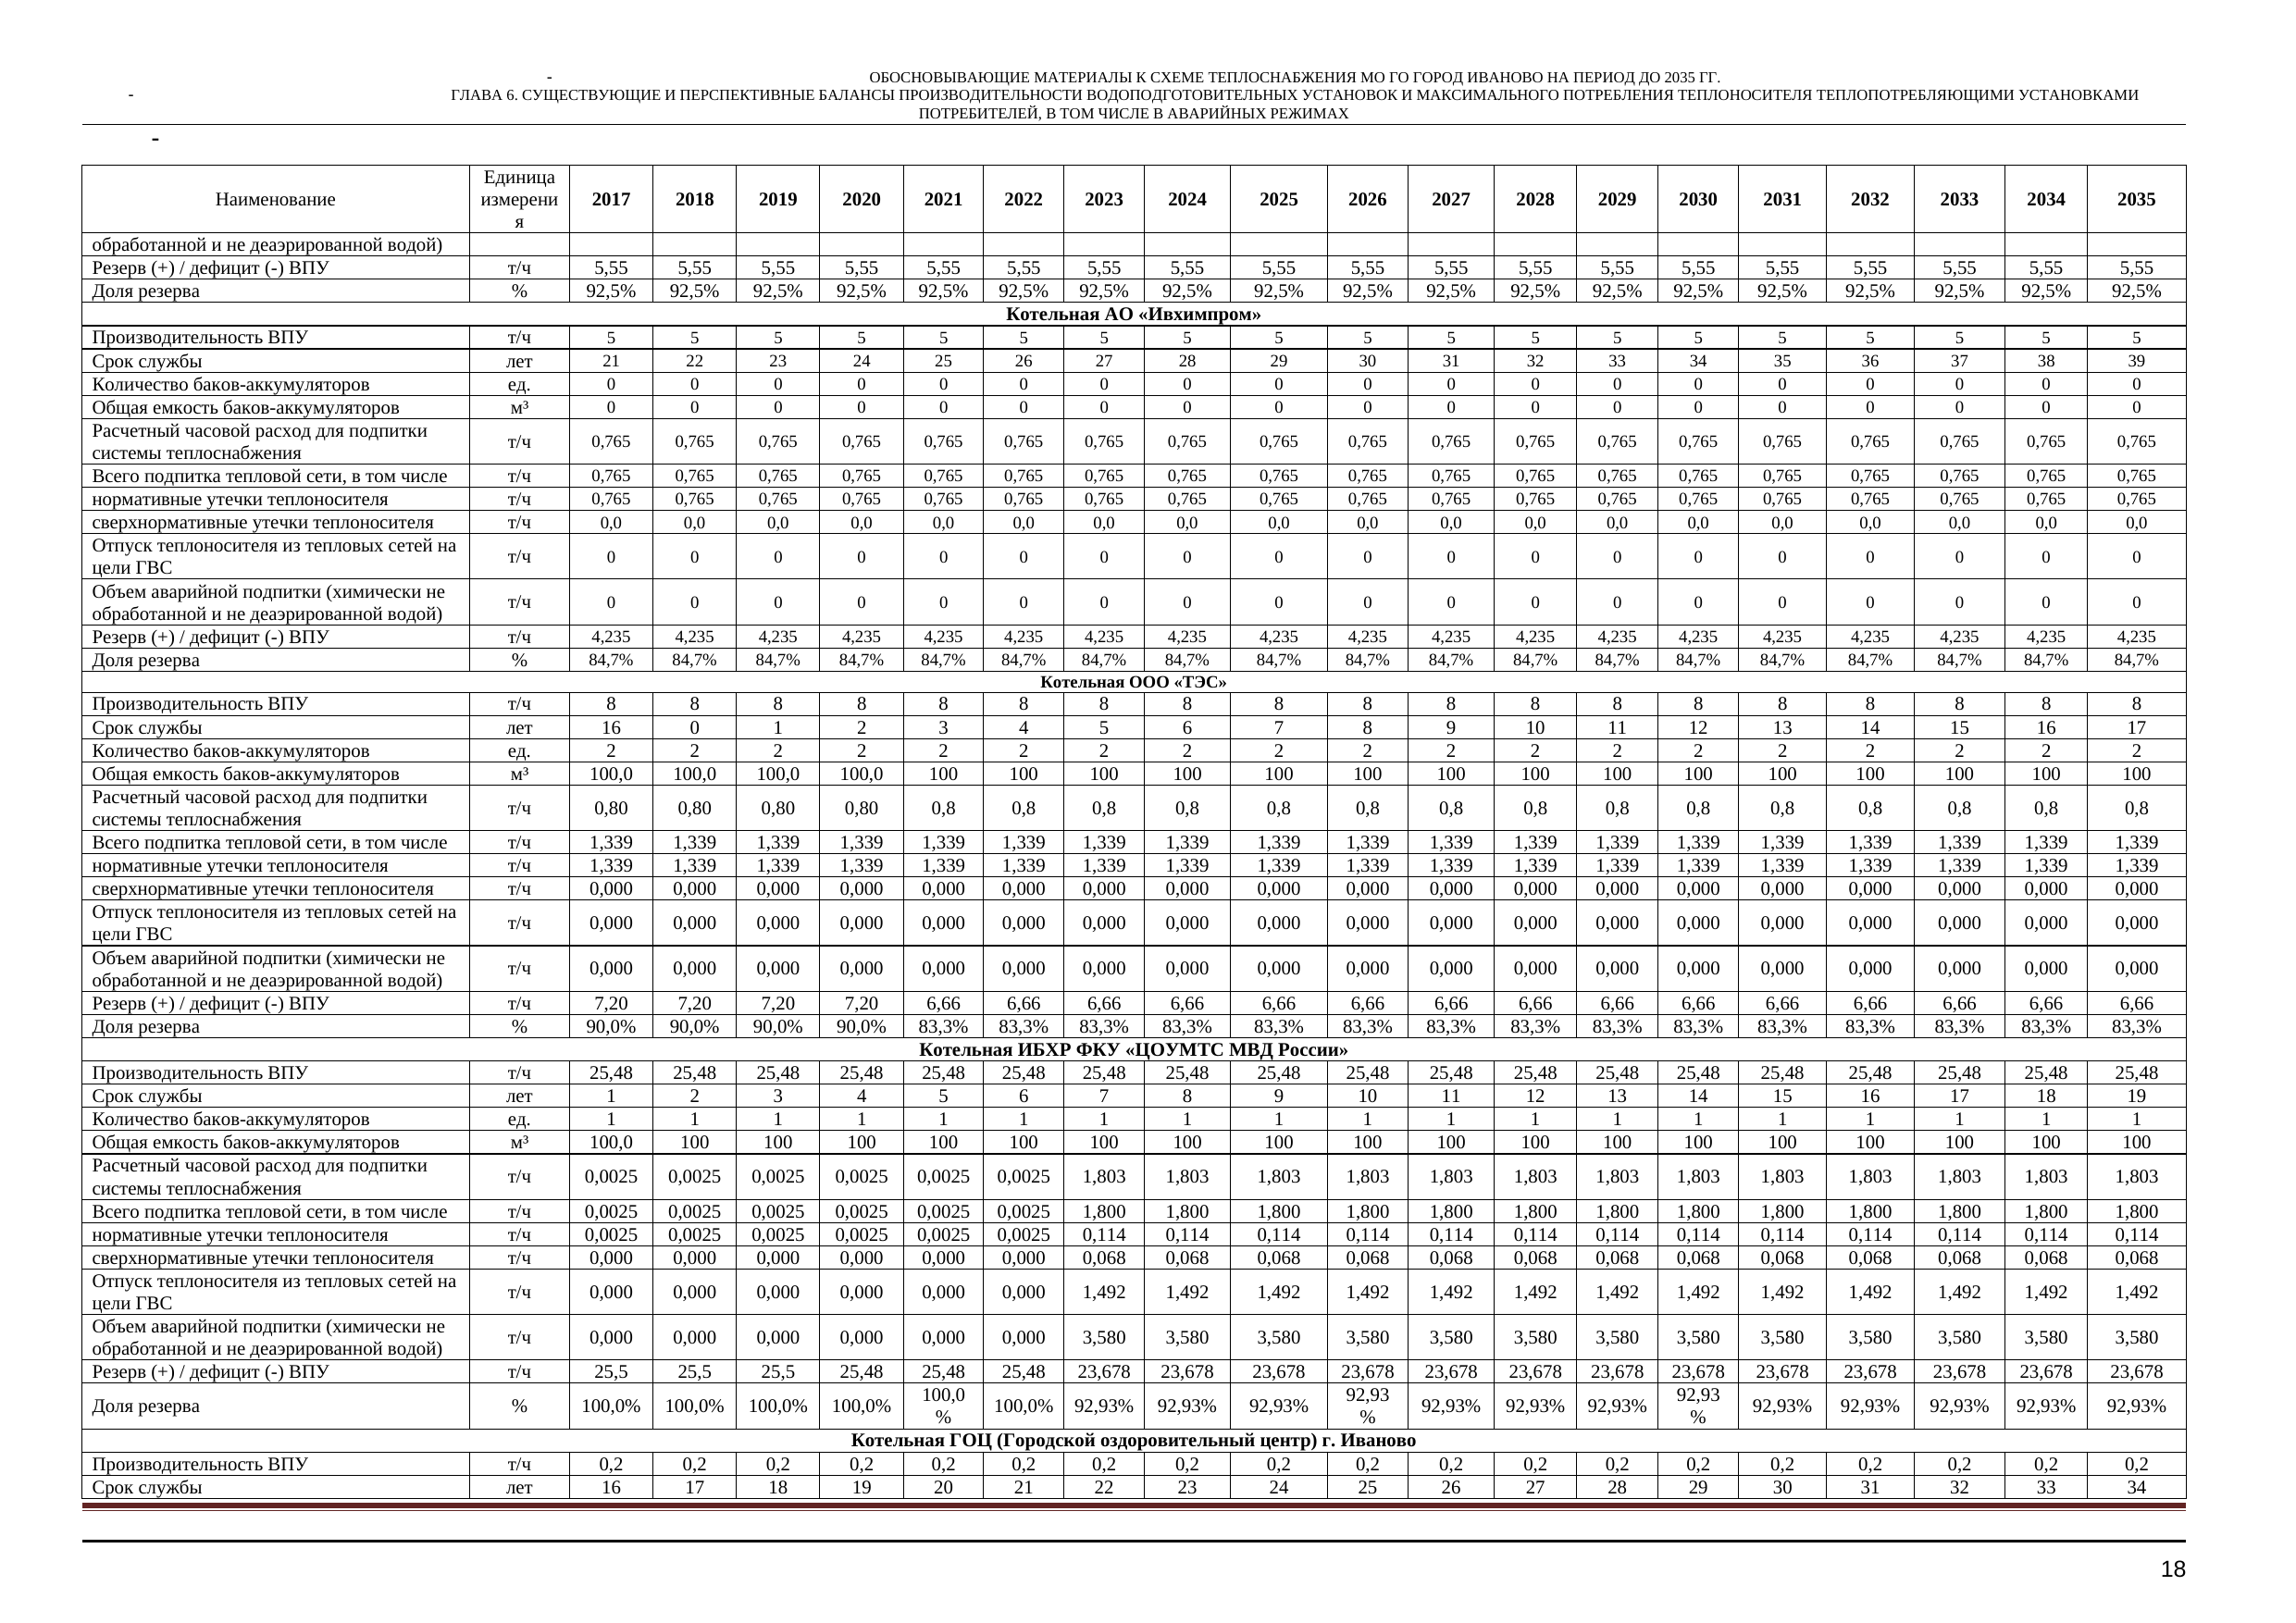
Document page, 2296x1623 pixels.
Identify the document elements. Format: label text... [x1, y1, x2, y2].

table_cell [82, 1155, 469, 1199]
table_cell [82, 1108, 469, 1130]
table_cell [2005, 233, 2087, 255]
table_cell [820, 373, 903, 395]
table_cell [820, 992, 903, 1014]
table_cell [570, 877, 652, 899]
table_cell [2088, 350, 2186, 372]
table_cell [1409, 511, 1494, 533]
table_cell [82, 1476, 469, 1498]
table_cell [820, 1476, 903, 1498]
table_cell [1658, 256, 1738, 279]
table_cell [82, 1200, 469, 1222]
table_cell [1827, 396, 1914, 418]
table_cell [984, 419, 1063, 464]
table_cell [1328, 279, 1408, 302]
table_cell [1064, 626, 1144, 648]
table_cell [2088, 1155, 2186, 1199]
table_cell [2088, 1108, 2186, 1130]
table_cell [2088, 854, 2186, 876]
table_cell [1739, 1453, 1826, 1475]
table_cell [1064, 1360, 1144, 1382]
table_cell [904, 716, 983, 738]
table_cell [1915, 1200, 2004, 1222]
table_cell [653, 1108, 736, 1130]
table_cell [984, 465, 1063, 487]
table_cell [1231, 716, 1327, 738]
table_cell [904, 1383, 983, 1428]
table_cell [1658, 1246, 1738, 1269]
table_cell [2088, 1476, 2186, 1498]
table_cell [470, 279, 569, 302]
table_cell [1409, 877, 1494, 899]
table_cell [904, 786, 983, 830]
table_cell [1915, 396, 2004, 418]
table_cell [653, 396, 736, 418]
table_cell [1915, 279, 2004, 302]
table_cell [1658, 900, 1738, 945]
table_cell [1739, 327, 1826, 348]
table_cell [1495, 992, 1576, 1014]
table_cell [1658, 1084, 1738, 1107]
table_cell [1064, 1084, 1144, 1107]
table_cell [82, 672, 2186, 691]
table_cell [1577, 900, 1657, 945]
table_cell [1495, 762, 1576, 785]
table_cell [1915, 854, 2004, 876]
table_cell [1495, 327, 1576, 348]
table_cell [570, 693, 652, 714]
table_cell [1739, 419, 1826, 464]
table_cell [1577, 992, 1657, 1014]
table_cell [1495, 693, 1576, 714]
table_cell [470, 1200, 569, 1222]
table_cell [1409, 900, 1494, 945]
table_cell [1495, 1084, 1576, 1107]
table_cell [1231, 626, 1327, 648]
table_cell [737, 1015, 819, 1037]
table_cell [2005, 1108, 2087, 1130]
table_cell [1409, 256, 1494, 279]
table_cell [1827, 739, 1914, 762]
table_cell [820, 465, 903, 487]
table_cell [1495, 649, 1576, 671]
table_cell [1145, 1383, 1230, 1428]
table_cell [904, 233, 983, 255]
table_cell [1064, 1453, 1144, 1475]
table_header 2019 [737, 166, 819, 232]
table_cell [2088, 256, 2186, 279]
table_header 2021 [904, 166, 983, 232]
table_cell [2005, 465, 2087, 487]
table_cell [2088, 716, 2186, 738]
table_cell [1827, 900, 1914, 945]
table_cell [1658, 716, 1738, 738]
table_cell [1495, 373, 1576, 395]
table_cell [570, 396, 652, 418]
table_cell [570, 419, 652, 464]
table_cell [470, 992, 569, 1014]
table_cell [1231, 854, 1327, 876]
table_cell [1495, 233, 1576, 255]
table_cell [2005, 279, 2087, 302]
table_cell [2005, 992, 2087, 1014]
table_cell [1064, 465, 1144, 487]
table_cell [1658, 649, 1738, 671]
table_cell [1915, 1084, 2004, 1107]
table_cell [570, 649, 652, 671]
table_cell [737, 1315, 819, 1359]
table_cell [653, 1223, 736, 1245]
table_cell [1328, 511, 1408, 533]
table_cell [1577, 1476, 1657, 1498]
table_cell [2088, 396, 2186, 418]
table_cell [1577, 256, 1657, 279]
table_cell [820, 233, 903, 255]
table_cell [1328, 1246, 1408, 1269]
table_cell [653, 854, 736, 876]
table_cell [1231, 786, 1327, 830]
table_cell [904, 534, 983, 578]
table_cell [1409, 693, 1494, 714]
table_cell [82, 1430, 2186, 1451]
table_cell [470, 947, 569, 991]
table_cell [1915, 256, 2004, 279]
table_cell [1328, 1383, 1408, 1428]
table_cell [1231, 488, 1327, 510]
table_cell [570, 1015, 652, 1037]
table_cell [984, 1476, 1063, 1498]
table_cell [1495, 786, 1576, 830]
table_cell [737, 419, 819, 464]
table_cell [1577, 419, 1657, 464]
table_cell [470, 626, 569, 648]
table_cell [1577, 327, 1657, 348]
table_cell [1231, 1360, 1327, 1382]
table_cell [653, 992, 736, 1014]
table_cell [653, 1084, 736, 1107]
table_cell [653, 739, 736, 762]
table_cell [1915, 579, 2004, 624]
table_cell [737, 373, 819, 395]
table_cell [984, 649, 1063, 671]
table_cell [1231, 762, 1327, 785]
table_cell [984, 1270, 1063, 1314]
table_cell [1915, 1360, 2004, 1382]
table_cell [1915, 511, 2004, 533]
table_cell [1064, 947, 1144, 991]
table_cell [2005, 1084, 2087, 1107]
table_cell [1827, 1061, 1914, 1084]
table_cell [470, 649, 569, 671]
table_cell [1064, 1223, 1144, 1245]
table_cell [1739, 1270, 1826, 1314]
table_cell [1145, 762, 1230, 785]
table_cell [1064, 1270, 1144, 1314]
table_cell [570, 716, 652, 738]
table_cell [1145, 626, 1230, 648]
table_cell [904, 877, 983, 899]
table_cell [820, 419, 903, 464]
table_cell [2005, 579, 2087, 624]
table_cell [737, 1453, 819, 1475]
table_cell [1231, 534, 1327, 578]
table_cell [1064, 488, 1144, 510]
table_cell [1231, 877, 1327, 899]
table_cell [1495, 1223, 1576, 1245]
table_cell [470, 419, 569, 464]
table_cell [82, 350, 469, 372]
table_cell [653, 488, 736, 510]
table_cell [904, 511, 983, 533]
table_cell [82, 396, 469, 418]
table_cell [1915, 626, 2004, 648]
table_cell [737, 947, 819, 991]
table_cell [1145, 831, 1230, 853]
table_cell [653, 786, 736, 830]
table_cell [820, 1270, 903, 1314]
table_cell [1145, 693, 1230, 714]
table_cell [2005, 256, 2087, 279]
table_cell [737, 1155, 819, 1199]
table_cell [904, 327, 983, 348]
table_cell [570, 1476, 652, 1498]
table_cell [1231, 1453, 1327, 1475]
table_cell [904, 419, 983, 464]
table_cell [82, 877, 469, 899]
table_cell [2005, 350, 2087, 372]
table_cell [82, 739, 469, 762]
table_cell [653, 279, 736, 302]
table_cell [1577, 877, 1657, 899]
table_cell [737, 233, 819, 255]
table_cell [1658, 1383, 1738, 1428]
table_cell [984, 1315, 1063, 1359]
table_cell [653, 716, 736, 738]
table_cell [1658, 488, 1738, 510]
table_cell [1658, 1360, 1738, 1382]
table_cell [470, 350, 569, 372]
table_header 2026 [1328, 166, 1408, 232]
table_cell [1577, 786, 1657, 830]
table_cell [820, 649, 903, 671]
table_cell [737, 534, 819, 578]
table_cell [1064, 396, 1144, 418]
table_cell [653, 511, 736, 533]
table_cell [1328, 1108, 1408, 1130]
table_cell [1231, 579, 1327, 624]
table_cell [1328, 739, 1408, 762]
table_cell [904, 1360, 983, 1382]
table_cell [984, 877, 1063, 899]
table_header 2018 [653, 166, 736, 232]
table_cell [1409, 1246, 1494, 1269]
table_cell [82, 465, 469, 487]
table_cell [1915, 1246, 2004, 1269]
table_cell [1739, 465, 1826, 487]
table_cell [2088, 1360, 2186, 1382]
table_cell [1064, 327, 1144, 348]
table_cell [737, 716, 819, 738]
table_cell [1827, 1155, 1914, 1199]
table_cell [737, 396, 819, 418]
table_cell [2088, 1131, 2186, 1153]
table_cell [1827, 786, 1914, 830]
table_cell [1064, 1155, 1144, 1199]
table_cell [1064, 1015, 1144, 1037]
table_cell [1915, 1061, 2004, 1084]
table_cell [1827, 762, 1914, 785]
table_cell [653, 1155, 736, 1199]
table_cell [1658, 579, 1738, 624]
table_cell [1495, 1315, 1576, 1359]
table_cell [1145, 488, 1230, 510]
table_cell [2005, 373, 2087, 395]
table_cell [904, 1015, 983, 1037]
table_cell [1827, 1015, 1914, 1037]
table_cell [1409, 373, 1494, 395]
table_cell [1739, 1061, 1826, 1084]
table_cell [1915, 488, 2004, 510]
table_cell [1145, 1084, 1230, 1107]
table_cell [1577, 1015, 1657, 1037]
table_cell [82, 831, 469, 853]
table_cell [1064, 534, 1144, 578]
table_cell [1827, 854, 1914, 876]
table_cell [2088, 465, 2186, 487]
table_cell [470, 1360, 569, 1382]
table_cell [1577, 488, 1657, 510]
table_header 2030 [1658, 166, 1738, 232]
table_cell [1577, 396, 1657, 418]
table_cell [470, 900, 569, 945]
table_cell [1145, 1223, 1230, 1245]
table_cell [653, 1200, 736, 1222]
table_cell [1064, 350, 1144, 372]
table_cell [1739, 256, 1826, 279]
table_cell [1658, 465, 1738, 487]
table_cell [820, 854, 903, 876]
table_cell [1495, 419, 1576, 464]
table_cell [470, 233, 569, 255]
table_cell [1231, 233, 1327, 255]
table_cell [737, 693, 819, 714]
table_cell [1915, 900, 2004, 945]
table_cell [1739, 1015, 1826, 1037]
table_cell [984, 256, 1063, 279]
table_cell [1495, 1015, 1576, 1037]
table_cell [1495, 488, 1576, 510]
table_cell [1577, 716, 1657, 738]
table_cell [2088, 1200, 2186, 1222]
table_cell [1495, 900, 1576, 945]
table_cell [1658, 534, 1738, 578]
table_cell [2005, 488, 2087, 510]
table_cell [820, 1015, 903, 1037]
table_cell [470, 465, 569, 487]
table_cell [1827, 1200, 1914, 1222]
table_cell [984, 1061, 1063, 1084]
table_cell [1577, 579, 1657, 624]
table_header 2031 [1739, 166, 1826, 232]
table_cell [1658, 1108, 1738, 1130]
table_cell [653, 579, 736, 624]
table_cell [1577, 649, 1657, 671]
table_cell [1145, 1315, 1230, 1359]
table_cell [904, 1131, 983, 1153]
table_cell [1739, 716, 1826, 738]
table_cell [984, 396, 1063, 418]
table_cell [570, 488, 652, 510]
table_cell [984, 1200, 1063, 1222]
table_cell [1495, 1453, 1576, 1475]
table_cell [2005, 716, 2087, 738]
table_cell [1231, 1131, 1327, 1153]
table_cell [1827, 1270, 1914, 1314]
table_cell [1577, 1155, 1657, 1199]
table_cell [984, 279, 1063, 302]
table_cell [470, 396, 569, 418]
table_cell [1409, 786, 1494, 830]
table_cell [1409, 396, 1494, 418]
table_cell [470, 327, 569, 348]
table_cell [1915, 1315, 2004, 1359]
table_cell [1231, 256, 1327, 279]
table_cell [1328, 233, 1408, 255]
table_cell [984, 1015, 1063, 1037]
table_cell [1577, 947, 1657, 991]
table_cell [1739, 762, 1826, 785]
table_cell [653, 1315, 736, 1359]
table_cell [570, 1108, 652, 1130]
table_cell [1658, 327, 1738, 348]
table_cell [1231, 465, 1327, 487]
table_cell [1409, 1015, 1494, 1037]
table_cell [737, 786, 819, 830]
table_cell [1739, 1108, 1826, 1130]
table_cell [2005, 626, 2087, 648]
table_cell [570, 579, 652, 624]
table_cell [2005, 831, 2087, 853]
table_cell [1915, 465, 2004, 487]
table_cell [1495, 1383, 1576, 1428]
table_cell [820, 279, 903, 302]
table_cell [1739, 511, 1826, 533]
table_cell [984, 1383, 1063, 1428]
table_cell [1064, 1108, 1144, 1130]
table_header Наименование [82, 166, 469, 232]
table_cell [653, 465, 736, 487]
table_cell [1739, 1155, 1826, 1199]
table_header 2020 [820, 166, 903, 232]
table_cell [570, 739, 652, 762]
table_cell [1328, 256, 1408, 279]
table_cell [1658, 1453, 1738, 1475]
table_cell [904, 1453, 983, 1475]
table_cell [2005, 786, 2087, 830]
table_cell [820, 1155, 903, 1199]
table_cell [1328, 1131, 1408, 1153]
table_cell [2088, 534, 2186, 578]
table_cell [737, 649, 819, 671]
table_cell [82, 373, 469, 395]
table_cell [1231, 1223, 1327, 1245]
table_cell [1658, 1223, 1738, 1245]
table_header 2033 [1915, 166, 2004, 232]
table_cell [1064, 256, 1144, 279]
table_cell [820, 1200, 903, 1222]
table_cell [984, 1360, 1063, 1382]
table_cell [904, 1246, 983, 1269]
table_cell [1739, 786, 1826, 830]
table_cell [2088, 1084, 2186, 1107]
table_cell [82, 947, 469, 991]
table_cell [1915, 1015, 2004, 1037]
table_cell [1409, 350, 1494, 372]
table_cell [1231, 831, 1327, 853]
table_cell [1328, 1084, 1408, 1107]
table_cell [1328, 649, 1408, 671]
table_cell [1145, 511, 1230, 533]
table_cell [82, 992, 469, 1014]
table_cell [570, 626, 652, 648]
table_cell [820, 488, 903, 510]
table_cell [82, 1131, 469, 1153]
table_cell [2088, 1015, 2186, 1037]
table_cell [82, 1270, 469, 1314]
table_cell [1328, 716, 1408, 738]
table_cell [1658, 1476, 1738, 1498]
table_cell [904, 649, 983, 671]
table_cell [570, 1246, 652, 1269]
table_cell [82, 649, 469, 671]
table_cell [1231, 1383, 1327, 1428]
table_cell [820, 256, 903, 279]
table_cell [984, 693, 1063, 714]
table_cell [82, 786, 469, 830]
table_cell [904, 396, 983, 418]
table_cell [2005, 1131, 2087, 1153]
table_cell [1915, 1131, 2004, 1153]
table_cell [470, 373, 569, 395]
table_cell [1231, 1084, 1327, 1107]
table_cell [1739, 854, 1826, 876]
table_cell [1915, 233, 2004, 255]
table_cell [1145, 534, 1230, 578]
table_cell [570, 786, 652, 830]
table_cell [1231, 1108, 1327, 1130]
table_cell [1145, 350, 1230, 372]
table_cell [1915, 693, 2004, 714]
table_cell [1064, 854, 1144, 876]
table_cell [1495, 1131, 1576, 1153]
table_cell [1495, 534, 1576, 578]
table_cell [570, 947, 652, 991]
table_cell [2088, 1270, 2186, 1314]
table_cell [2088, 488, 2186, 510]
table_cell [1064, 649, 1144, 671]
table_header 2023 [1064, 166, 1144, 232]
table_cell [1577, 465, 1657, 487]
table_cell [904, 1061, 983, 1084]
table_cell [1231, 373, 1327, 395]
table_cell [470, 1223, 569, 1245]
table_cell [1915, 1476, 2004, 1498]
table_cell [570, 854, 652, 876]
table_header 2027 [1409, 166, 1494, 232]
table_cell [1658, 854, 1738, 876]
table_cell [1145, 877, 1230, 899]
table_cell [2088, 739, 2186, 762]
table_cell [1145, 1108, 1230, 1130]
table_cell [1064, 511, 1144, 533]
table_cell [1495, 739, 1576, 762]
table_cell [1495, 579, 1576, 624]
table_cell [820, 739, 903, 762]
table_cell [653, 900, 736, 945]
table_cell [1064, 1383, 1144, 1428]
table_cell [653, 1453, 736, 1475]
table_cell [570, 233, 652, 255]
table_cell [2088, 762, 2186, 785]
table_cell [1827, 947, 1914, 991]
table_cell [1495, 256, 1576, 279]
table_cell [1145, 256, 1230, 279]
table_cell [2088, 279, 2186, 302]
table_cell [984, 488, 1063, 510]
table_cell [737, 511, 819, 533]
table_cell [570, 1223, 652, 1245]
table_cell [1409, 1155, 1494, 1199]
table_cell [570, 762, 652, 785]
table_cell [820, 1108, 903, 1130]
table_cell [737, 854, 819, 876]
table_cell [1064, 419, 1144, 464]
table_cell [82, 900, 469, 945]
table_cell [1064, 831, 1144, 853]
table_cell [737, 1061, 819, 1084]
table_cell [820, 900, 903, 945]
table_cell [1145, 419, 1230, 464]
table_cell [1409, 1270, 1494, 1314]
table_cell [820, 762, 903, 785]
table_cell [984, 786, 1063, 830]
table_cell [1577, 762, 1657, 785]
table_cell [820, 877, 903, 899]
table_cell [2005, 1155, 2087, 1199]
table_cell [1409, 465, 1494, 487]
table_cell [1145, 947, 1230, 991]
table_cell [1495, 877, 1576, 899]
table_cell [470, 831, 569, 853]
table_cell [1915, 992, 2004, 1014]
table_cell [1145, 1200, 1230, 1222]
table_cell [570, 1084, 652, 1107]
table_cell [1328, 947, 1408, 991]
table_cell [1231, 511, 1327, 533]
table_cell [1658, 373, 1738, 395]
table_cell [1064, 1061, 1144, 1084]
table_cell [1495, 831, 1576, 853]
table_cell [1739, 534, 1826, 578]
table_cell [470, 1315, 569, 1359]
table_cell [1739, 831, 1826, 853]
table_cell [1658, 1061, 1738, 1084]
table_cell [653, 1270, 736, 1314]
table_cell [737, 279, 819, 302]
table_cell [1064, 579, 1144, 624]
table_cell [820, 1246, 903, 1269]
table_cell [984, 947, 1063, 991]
table_header 2029 [1577, 166, 1657, 232]
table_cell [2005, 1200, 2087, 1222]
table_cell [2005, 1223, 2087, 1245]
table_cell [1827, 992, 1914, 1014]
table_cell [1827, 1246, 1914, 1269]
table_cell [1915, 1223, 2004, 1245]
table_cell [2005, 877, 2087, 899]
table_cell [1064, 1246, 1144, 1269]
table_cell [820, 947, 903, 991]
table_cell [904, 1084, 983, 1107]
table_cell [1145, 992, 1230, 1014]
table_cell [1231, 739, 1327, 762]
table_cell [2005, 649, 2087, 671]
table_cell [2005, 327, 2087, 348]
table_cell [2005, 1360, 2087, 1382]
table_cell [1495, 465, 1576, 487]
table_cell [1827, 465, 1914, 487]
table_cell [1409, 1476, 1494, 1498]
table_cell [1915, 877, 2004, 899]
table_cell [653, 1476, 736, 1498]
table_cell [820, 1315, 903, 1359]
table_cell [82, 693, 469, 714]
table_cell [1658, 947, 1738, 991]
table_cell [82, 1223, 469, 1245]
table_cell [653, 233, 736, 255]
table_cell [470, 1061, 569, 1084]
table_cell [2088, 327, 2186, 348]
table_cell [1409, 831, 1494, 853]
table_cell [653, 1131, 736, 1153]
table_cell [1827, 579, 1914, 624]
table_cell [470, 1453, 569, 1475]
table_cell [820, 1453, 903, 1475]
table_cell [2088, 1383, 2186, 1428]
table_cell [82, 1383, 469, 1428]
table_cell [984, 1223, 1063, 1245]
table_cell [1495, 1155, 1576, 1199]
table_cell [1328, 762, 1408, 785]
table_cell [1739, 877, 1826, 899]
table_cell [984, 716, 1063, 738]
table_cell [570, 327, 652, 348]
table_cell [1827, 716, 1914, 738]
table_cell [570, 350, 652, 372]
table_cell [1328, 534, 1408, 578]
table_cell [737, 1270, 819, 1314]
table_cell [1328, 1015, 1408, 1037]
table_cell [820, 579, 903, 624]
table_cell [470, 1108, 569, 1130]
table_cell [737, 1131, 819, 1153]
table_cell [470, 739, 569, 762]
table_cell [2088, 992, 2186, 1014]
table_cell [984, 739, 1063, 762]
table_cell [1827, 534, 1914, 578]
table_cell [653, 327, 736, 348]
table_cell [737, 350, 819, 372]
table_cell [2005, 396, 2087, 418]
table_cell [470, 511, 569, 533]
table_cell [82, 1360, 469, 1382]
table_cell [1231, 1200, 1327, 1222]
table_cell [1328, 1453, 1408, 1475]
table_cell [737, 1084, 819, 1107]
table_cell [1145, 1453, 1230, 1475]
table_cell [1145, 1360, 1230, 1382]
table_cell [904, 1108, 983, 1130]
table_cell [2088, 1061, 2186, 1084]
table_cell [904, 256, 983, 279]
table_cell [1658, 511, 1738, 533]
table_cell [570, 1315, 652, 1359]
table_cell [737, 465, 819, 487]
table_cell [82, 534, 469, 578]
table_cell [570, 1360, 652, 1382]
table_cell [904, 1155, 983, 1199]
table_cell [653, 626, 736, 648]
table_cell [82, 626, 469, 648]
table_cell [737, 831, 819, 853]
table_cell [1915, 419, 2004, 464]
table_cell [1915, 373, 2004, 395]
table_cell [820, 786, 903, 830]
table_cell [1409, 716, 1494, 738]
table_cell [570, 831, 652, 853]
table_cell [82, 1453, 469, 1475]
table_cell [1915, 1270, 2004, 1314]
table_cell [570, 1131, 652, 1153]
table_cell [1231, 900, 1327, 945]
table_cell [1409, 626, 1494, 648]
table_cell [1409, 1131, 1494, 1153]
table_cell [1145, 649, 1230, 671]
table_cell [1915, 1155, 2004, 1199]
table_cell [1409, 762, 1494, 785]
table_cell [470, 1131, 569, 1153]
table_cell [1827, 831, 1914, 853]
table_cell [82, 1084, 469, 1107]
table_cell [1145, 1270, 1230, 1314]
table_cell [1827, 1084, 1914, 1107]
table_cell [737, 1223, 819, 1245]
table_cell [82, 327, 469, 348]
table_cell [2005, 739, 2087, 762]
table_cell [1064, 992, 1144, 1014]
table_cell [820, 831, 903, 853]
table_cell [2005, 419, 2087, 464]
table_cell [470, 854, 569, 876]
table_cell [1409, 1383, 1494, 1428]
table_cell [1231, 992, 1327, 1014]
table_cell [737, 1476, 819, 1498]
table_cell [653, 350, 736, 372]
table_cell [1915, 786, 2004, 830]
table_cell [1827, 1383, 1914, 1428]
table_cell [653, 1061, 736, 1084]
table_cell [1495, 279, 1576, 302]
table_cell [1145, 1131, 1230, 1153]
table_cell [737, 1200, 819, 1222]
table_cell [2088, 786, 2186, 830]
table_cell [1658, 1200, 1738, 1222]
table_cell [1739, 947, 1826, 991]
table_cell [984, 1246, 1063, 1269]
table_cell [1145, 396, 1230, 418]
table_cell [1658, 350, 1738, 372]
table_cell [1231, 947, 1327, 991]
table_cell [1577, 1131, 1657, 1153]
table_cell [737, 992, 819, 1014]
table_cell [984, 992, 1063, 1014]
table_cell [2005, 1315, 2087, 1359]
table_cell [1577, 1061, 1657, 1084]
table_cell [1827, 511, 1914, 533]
table_header 2025 [1231, 166, 1327, 232]
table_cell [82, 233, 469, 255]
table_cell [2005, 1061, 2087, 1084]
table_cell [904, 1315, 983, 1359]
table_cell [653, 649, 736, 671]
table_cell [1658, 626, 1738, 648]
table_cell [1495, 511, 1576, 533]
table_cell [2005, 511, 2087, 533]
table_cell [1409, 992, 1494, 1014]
table_header 2028 [1495, 166, 1576, 232]
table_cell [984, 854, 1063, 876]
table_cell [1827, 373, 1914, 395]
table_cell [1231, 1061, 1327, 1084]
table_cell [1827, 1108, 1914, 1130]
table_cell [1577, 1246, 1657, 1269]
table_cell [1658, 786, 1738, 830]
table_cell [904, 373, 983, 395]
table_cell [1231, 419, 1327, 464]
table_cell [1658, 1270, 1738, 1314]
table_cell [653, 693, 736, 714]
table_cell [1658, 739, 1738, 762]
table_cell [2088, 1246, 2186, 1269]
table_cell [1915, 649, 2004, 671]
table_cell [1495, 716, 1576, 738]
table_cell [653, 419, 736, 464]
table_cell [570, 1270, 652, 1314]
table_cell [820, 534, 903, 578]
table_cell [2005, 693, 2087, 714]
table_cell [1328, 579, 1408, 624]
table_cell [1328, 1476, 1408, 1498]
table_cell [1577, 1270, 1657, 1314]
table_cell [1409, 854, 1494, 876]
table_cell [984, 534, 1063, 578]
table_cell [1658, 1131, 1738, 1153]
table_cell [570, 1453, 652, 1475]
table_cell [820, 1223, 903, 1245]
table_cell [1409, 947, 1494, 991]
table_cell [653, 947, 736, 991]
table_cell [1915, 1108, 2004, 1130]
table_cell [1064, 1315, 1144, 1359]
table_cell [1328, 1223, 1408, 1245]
table_header 2032 [1827, 166, 1914, 232]
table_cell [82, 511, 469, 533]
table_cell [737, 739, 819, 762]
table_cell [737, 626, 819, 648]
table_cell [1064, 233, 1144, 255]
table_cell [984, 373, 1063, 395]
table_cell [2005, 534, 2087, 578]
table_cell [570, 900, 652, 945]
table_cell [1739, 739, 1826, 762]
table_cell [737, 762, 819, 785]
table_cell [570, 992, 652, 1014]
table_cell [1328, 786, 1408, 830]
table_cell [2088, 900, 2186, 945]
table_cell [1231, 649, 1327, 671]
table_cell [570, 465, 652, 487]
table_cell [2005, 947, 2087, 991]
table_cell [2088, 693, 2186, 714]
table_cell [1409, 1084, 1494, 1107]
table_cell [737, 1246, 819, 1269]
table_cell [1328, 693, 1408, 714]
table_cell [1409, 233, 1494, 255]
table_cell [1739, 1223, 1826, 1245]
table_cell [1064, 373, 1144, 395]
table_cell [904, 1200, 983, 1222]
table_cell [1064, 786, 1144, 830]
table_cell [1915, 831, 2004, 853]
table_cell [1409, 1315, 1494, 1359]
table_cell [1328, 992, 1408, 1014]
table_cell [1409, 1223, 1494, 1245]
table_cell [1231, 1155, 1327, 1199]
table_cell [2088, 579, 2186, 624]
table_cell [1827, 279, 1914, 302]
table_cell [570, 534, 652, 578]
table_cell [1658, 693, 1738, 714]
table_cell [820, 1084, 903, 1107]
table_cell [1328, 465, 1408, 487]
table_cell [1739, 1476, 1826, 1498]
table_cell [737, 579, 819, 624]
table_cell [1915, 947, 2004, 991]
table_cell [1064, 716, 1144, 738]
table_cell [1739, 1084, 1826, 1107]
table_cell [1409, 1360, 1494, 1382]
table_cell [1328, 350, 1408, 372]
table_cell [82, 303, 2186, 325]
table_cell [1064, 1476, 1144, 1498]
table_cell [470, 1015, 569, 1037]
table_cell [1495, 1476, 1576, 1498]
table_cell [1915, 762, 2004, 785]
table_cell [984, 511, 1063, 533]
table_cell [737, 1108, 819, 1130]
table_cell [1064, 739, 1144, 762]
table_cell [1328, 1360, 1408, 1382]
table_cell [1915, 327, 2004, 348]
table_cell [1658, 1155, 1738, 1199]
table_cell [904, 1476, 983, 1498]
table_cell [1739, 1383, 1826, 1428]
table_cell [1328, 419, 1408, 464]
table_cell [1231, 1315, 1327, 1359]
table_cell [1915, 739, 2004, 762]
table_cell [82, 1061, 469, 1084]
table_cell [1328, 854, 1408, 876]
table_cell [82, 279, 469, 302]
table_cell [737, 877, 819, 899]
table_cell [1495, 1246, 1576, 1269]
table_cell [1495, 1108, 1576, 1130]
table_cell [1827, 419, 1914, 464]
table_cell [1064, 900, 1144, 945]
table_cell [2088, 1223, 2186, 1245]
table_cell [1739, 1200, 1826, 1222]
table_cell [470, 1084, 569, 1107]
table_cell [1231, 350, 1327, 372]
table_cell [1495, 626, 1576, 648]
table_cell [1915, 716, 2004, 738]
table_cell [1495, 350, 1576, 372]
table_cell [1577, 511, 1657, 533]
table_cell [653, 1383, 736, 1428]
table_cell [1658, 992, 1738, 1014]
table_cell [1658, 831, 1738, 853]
table_header 2034 [2005, 166, 2087, 232]
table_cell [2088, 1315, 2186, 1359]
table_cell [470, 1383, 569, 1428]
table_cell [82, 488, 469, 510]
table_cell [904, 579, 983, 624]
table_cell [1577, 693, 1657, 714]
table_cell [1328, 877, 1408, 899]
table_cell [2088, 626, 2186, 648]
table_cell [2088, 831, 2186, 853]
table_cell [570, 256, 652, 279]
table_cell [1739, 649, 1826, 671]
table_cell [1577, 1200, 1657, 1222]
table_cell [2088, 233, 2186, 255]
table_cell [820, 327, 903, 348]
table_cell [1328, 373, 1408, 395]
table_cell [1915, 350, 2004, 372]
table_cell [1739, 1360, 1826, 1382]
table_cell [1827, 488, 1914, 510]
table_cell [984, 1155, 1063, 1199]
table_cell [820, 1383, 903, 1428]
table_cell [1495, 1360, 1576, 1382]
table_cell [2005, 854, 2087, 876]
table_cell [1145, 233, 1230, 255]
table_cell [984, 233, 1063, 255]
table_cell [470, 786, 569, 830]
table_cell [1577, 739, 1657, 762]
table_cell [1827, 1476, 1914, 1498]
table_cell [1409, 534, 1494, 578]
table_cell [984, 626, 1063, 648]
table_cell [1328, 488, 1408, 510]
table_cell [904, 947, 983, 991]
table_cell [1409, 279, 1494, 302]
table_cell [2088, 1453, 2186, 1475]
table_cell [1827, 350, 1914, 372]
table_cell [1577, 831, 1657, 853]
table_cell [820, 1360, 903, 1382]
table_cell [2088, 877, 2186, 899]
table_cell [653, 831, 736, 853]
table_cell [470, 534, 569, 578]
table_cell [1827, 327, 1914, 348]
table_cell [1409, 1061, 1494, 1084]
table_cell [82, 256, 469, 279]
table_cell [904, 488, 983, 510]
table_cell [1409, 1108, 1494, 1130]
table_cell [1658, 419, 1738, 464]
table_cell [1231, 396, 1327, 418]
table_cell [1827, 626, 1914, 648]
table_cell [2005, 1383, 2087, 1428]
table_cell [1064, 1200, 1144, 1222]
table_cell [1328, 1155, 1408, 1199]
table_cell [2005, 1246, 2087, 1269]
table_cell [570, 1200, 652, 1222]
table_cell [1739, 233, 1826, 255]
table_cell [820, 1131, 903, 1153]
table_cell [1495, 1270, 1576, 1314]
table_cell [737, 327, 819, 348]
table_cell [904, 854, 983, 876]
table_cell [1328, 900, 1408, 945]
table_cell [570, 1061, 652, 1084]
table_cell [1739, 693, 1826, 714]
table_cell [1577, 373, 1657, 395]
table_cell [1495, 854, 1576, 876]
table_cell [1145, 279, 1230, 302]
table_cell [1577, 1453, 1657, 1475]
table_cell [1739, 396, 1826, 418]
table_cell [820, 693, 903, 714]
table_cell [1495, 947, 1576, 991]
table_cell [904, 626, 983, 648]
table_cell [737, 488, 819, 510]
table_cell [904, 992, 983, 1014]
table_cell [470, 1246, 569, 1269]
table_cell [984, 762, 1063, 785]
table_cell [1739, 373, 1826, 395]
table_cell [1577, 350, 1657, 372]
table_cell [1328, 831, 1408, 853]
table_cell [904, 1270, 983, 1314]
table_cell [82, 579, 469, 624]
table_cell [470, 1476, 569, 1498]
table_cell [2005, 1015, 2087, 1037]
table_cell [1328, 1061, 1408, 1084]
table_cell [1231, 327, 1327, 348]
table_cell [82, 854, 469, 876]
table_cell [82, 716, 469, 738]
table_header 2017 [570, 166, 652, 232]
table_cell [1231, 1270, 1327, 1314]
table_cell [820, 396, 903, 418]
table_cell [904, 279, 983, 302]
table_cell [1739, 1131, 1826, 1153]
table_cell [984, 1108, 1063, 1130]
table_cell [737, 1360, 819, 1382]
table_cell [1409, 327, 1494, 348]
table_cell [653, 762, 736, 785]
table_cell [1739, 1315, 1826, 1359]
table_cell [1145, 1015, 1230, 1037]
table_header 2035 [2088, 166, 2186, 232]
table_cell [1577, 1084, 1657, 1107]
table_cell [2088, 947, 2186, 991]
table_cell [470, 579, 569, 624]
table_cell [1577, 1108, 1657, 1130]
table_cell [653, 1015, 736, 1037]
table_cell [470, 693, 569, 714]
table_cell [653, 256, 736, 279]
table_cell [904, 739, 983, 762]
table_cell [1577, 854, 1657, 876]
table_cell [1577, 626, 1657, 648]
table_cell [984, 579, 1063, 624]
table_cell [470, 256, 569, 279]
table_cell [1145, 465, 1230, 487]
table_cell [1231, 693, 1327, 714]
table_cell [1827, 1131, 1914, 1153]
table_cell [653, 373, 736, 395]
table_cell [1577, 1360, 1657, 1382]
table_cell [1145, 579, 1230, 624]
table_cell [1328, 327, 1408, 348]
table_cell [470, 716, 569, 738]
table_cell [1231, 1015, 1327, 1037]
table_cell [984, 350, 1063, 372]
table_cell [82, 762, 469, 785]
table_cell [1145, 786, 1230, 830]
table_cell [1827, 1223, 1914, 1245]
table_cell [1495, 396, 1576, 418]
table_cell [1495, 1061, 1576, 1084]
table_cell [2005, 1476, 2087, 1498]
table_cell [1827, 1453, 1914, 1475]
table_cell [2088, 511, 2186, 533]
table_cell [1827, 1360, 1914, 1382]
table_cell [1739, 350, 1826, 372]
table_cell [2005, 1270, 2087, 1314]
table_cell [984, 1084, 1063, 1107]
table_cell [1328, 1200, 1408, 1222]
table_header 2022 [984, 166, 1063, 232]
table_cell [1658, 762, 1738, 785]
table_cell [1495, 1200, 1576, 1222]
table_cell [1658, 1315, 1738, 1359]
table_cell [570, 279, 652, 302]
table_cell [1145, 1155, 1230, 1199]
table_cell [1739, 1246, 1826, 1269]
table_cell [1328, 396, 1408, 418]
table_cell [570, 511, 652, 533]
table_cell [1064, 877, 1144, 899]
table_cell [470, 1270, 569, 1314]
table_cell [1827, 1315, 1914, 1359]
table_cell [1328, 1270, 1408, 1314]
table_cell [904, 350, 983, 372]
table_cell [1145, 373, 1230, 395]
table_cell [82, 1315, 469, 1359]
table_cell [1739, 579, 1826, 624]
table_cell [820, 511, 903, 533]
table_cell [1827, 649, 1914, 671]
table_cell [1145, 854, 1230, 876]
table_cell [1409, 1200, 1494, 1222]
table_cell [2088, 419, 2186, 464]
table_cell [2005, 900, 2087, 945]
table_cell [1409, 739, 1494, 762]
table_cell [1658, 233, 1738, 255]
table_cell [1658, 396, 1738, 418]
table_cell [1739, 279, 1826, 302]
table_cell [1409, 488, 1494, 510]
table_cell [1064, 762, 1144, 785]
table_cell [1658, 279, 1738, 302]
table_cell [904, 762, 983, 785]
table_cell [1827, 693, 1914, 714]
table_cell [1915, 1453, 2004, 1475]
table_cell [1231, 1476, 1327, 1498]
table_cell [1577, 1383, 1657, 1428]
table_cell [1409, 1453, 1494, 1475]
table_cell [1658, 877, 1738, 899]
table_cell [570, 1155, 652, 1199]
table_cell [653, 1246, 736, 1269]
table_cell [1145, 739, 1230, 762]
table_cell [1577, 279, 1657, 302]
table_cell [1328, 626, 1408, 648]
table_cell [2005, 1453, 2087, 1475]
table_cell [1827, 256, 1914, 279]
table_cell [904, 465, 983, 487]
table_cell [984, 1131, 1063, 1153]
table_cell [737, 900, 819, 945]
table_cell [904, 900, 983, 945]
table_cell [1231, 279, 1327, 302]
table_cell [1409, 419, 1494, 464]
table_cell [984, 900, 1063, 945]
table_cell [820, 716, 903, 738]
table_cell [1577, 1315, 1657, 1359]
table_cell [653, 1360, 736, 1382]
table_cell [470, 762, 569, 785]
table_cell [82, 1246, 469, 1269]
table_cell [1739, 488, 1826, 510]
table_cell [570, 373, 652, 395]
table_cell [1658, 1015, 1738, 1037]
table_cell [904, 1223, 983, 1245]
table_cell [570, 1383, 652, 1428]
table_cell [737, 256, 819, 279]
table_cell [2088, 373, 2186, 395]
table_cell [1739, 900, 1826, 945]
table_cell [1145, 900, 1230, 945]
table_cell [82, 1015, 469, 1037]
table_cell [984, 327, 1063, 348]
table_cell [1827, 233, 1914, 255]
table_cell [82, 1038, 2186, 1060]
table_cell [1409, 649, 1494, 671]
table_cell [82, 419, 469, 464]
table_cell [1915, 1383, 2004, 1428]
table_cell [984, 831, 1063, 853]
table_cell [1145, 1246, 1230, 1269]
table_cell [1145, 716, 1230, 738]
table_header 2024 [1145, 166, 1230, 232]
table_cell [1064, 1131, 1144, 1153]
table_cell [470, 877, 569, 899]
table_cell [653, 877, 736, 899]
table_header Единица измерения [470, 166, 569, 232]
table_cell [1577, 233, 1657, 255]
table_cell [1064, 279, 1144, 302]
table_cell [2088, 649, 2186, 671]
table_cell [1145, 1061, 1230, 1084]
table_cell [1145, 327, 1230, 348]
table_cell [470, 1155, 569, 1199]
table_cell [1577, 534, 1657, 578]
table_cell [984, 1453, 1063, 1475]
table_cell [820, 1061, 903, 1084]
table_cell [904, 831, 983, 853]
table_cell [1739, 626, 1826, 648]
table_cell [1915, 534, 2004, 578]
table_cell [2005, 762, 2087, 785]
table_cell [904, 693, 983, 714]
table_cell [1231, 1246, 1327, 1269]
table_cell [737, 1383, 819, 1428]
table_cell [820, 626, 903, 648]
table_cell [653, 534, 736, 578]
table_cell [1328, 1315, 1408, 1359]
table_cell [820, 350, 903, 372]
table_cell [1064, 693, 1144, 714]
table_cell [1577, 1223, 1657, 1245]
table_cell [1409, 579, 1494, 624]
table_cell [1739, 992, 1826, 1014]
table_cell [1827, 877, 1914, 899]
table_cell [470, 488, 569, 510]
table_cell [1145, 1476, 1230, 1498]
